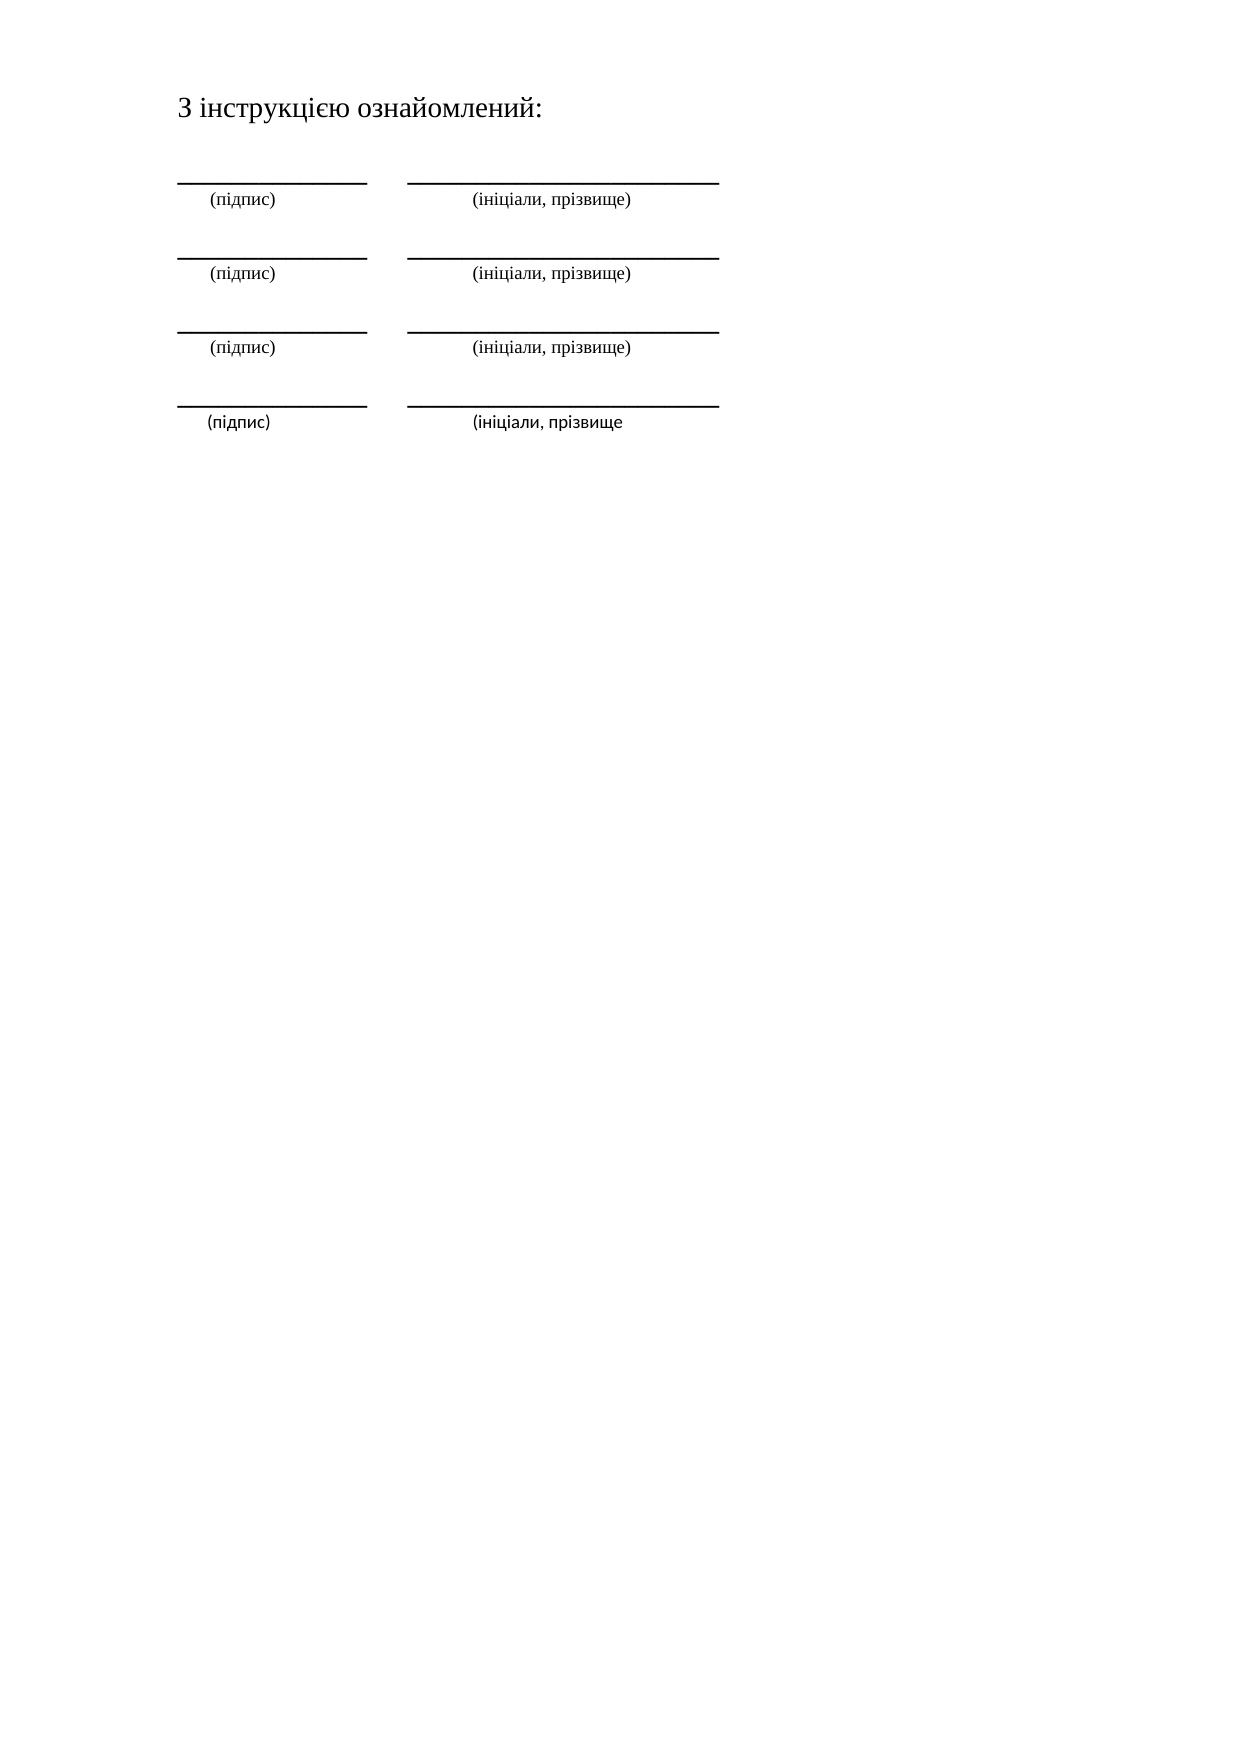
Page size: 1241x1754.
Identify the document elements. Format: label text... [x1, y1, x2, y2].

text ______________ _______________________ [177, 305, 1156, 336]
text (підпис) (ініціали, прізвище) [177, 262, 1156, 283]
text ______________ _______________________ [177, 379, 1156, 411]
text ______________ _______________________ [177, 157, 1156, 188]
text З інструкцією ознайомлений: [177, 92, 1156, 124]
text (підпис) (ініціали, прізвище [177, 411, 1152, 433]
text ______________ _______________________ [177, 231, 1156, 262]
text (підпис) (ініціали, прізвище) [177, 188, 1156, 209]
text (підпис) (ініціали, прізвище) [177, 336, 1156, 358]
